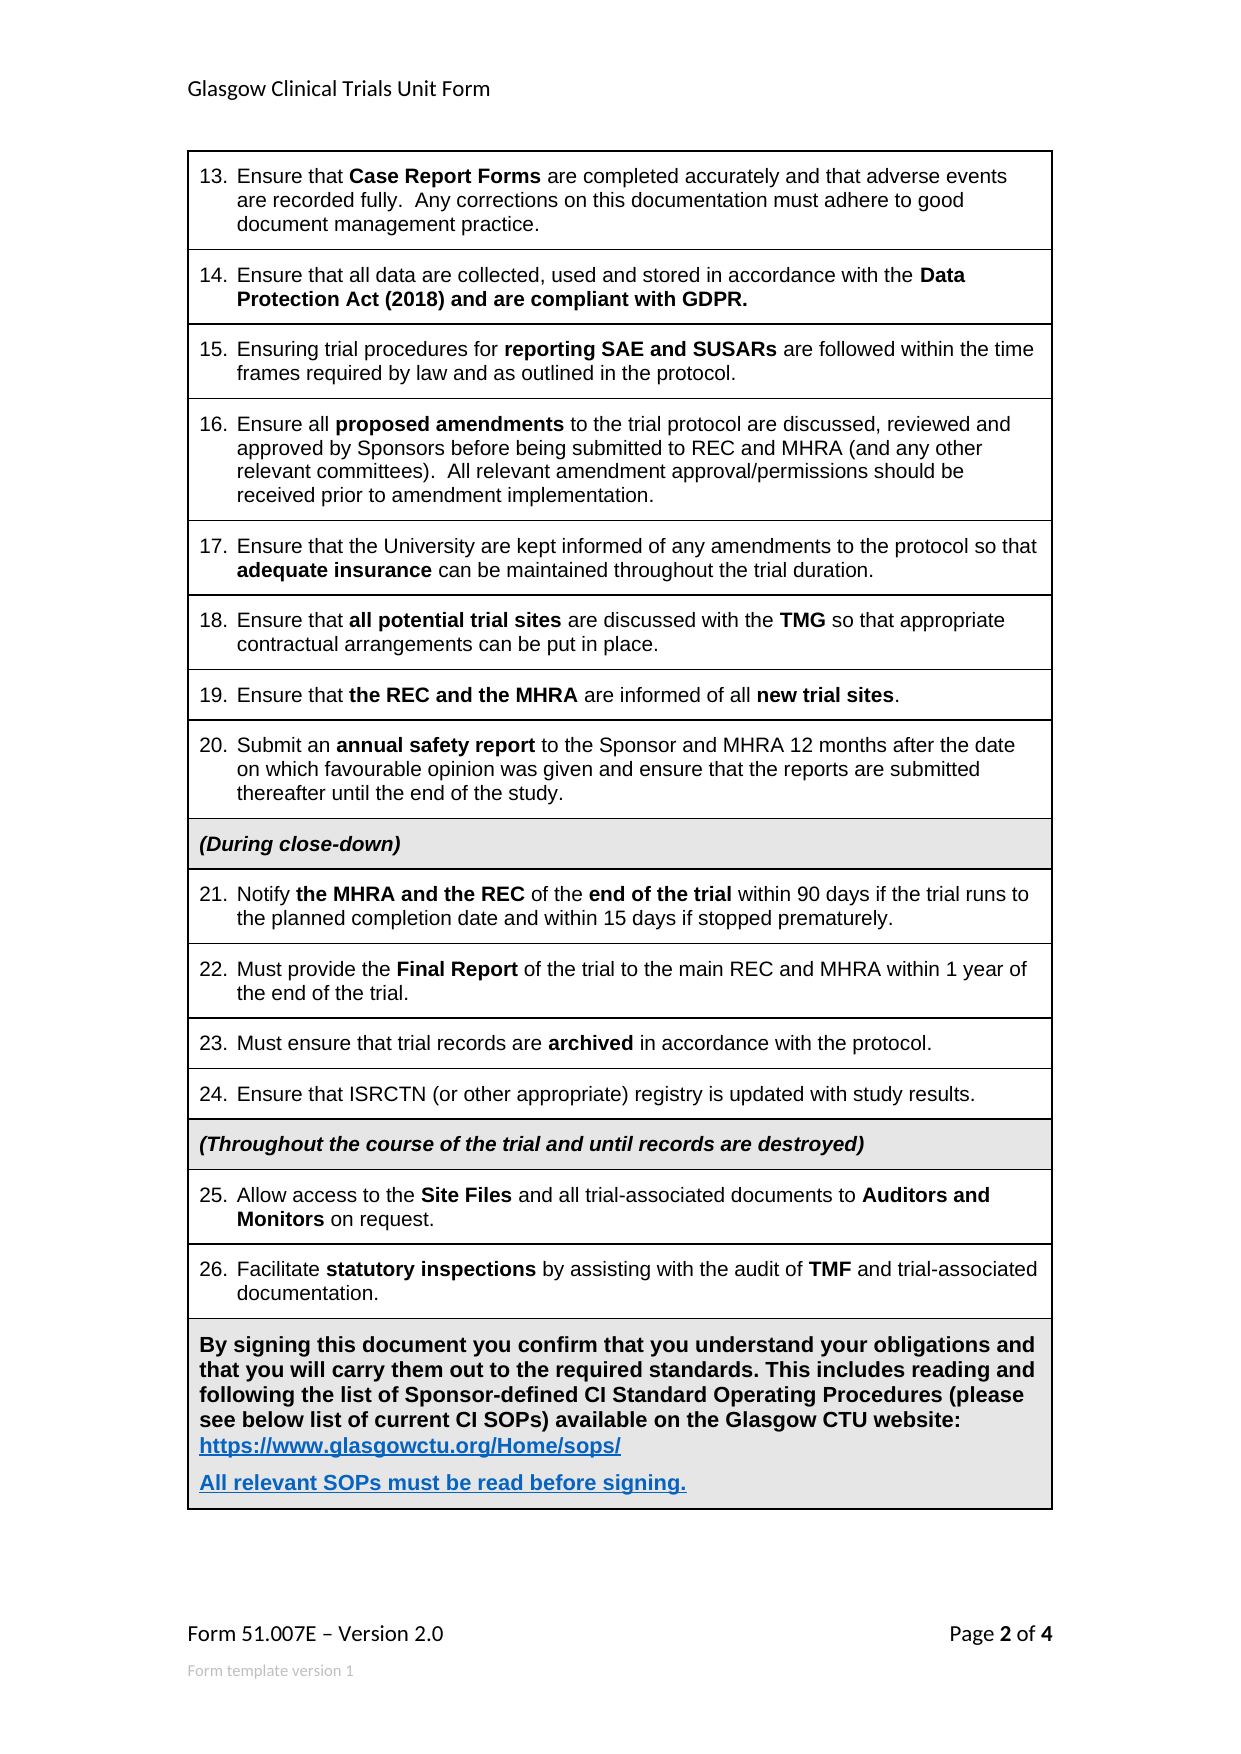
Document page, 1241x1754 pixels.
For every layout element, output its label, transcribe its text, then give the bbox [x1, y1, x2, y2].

table_cell Must provide the Final Report of the trial to the main REC and MHRA within 1 year of the end of the trial. [189, 944, 1051, 1017]
table_cell Ensure that all data are collected, used and stored in accordance with the Data Protection Act (2018) and are compliant with GDPR. [189, 250, 1051, 323]
table_cell Ensure that Case Report Forms are completed accurately and that adverse events are recorded fully. Any corrections on this documentation must adhere to good document management practice. [189, 152, 1051, 248]
table_cell (Throughout the course of the trial and until records are destroyed) [189, 1120, 1051, 1169]
table_cell Facilitate statutory inspections by assisting with the audit of TMF and trial-associated documentation. [189, 1245, 1051, 1318]
table_cell Ensure that the University are kept informed of any amendments to the protocol so that adequate insurance can be maintained throughout the trial duration. [189, 521, 1051, 594]
table_cell By signing this document you confirm that you understand your obligations and that you will carry them out to the required standards. This includes reading and following the list of Sponsor-defined CI Standard Operating Procedures (please see below list of current CI SOPs) available on the Glasgow CTU website: https://www.glasgowctu.org/Home/sops/ All relevant SOPs must be read before signing. [189, 1319, 1051, 1508]
table_cell Notify the MHRA and the REC of the end of the trial within 90 days if the trial runs to the planned completion date and within 15 days if stopped prematurely. [189, 870, 1051, 943]
table_cell Allow access to the Site Files and all trial-associated documents to Auditors and Monitors on request. [189, 1170, 1051, 1243]
table_cell Ensuring trial procedures for reporting SAE and SUSARs are followed within the time frames required by law and as outlined in the protocol. [189, 325, 1051, 397]
table_cell Ensure all proposed amendments to the trial protocol are discussed, reviewed and approved by Sponsors before being submitted to REC and MHRA (and any other relevant committees). All relevant amendment approval/permissions should be received prior to amendment implementation. [189, 399, 1051, 520]
table_cell Ensure that all potential trial sites are discussed with the TMG so that appropriate contractual arrangements can be put in place. [189, 596, 1051, 669]
table_cell Ensure that the REC and the MHRA are informed of all new trial sites. [189, 670, 1051, 719]
table_cell Must ensure that trial records are archived in accordance with the protocol. [189, 1019, 1051, 1068]
table_cell Submit an annual safety report to the Sponsor and MHRA 12 months after the date on which favourable opinion was given and ensure that the reports are submitted thereafter until the end of the study. [189, 721, 1051, 818]
table_cell (During close-down) [189, 819, 1051, 868]
table_cell Ensure that ISRCTN (or other appropriate) registry is updated with study results. [189, 1069, 1051, 1118]
